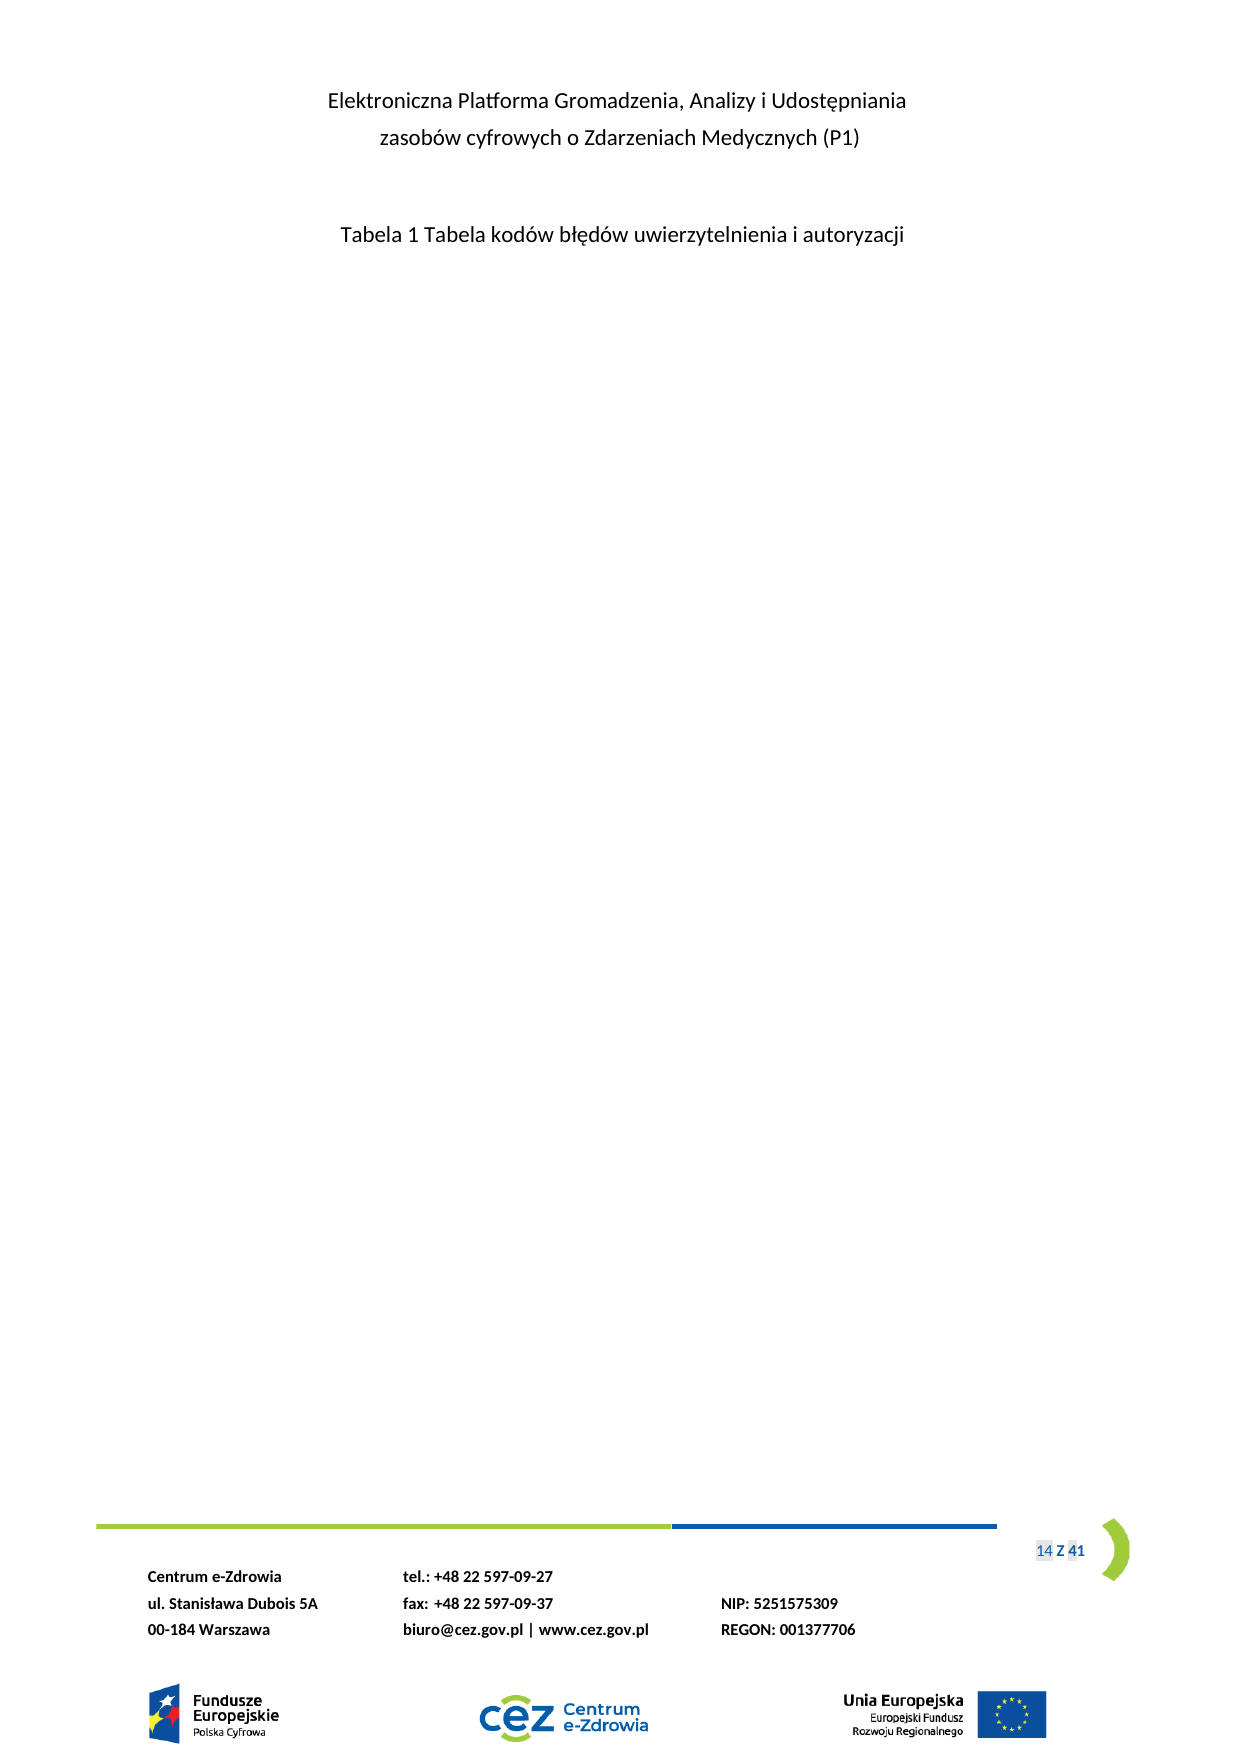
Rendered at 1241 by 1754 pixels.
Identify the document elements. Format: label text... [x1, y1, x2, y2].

picture [142, 1680, 285, 1746]
picture [1101, 1518, 1130, 1581]
text Tabela 1 Tabela kodów błędów uwierzytelnienia i autoryzacji [148, 220, 1093, 248]
picture [835, 1689, 1055, 1739]
picture [477, 1694, 649, 1742]
